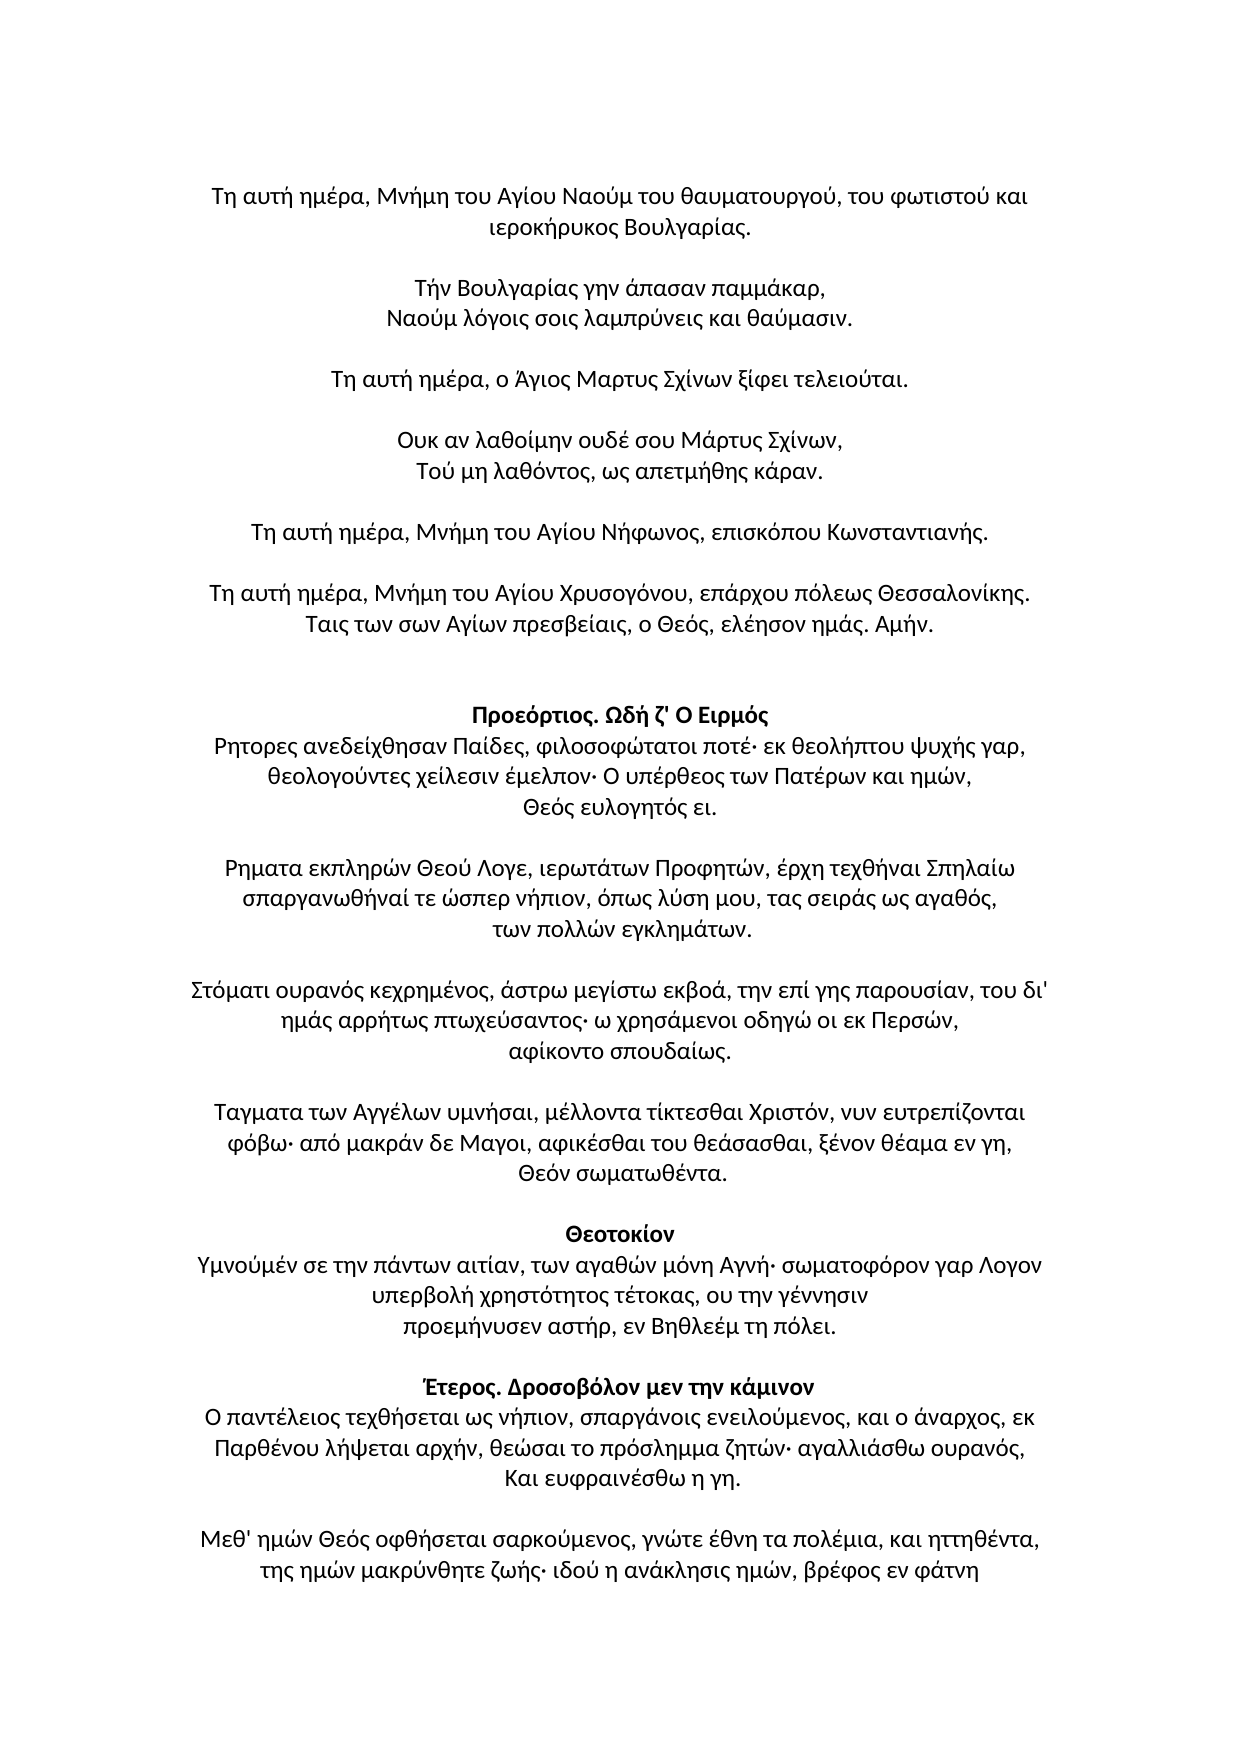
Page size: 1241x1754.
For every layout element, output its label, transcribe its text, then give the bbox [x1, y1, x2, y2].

text προεμήνυσεν αστήρ, εν Βηθλεέμ τη πόλει. [187, 1310, 1053, 1340]
text Ρητορες ανεδείχθησαν Παίδες, φιλοσοφώτατοι ποτέ· εκ θεολήπτου ψυχής γαρ, θεολογούντες χείλεσιν έμελπον· Ο υπέρθεος των Πατέρων και ημών, [187, 730, 1053, 791]
text Έτερος. Δροσοβόλον μεν την κάμινον [187, 1371, 1053, 1401]
text Τη αυτή ημέρα, ο Άγιος Μαρτυς Σχίνων ξίφει τελειούται. [187, 364, 1053, 394]
text Ρηματα εκπληρών Θεού Λογε, ιερωτάτων Προφητών, έρχη τεχθήναι Σπηλαίω σπαργανωθήναί τε ώσπερ νήπιον, όπως λύση μου, τας σειράς ως αγαθός, [187, 852, 1053, 913]
text Τη αυτή ημέρα, Μνήμη του Αγίου Χρυσογόνου, επάρχου πόλεως Θεσσαλονίκης. [187, 577, 1053, 608]
text Προεόρτιος. Ωδή ζ' Ο Ειρμός [187, 699, 1053, 730]
text Tού μη λαθόντος, ως απετμήθης κάραν. [187, 455, 1053, 486]
text αφίκοντο σπουδαίως. [187, 1035, 1053, 1066]
text Nαούμ λόγοις σοις λαμπρύνεις και θαύμασιν. [187, 303, 1053, 333]
text Θεοτοκίον [187, 1218, 1053, 1249]
text Θεός ευλογητός ει. [187, 791, 1053, 821]
text Ο παντέλειος τεχθήσεται ως νήπιον, σπαργάνοις ενειλούμενος, και ο άναρχος, εκ Παρθένου λήψεται αρχήν, θεώσαι το πρόσλημμα ζητών· αγαλλιάσθω ουρανός, [187, 1401, 1053, 1462]
text των πολλών εγκλημάτων. [187, 913, 1053, 943]
text Ταγματα των Αγγέλων υμνήσαι, μέλλοντα τίκτεσθαι Χριστόν, νυν ευτρεπίζονται φόβω· από μακράν δε Μαγοι, αφικέσθαι του θεάσασθαι, ξένον θέαμα εν γη, [187, 1096, 1053, 1157]
text Μεθ' ημών Θεός οφθήσεται σαρκούμενος, γνώτε έθνη τα πολέμια, και ηττηθέντα, της ημών μακρύνθητε ζωής· ιδού η ανάκλησις ημών, βρέφος εν φάτνη [187, 1523, 1053, 1584]
text Στόματι ουρανός κεχρημένος, άστρω μεγίστω εκβοά, την επί γης παρουσίαν, του δι' ημάς αρρήτως πτωχεύσαντος· ω χρησάμενοι οδηγώ οι εκ Περσών, [187, 974, 1053, 1035]
text Υμνούμέν σε την πάντων αιτίαν, των αγαθών μόνη Αγνή· σωματοφόρον γαρ Λογον υπερβολή χρηστότητος τέτοκας, ου την γέννησιν [187, 1249, 1053, 1310]
text Oυκ αν λαθοίμην ουδέ σου Mάρτυς Σχίνων, [187, 425, 1053, 455]
text Ταις των σων Αγίων πρεσβείαις, ο Θεός, ελέησον ημάς. Αμήν. [187, 608, 1053, 638]
text Τη αυτή ημέρα, Μνήμη του Αγίου Νήφωνος, επισκόπου Κωνσταντιανής. [187, 516, 1053, 547]
text Tήν Bουλγαρίας γην άπασαν παμμάκαρ, [187, 272, 1053, 303]
text Τη αυτή ημέρα, Μνήμη του Αγίου Ναούμ του θαυματουργού, του φωτιστού και ιεροκήρυκος Βουλγαρίας. [187, 181, 1053, 242]
text Θεόν σωματωθέντα. [187, 1157, 1053, 1188]
text Και ευφραινέσθω η γη. [187, 1462, 1053, 1493]
